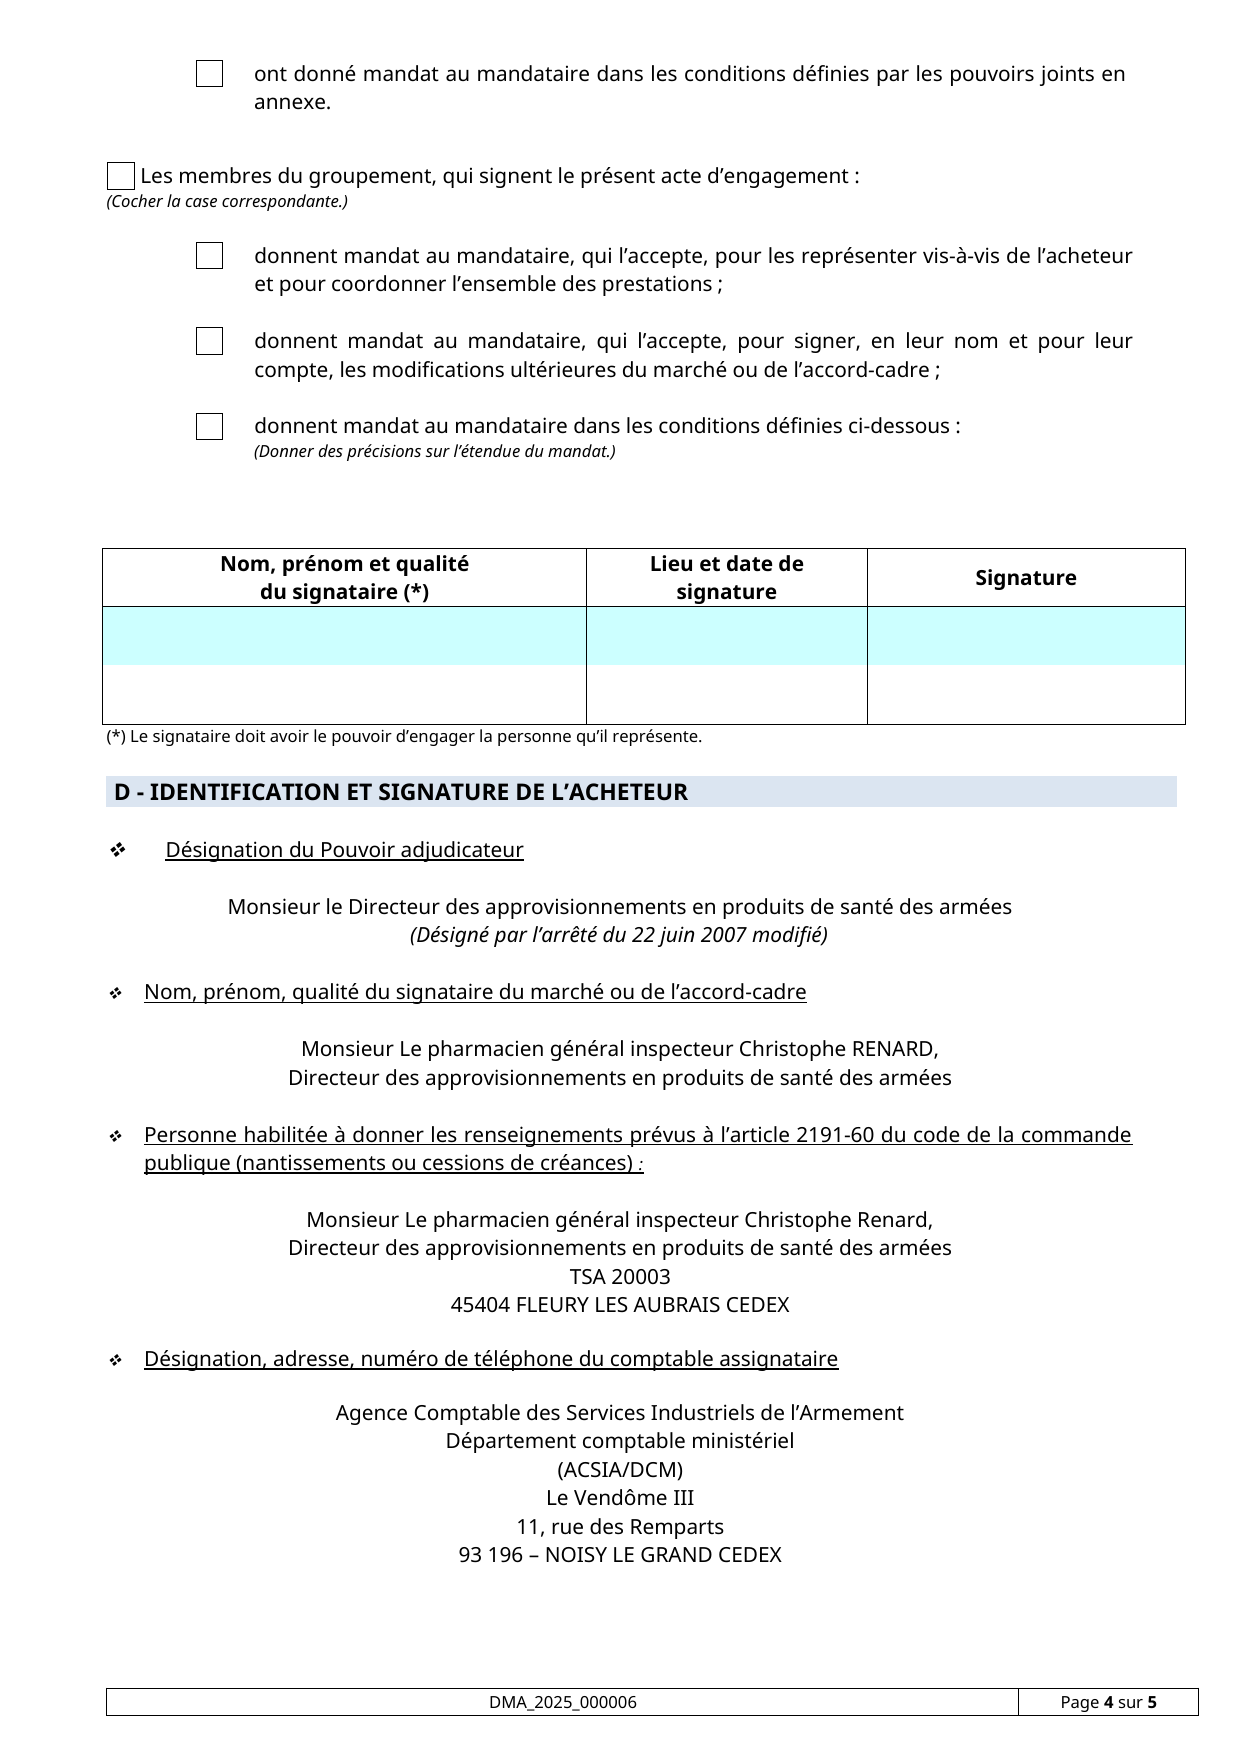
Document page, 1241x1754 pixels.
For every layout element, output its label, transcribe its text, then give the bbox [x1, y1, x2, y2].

text TSA 20003 [106, 1262, 1134, 1290]
table_cell [868, 607, 1185, 665]
text donnent mandat au mandataire, qui l’accepte, pour signer, en leur nom et pour leur compte, les modifications ultérieures du marché ou de l’accord-cadre ; [195, 326, 1134, 383]
text Département comptable ministériel [106, 1427, 1134, 1455]
text Le Vendôme III [106, 1483, 1134, 1512]
table_header D - Identification et signature de l’acheteur [106, 776, 1177, 807]
text Monsieur Le pharmacien général inspecteur Christophe Renard, [106, 1205, 1134, 1233]
list Désignation, adresse, numéro de téléphone du comptable assignataire [106, 1344, 1134, 1373]
text 93 196 – NOISY LE GRAND CEDEX [106, 1540, 1134, 1569]
table_header Nom, prénom et qualité du signataire (*) [103, 549, 586, 606]
text 11, rue des Remparts [106, 1512, 1134, 1540]
text donnent mandat au mandataire dans les conditions définies ci-dessous : [180, 412, 1134, 440]
subtitle Désignation du Pouvoir adjudicateur [106, 835, 1134, 864]
text ont donné mandat au mandataire dans les conditions définies par les pouvoirs joints en annexe. [136, 59, 1134, 116]
table_cell [587, 665, 867, 723]
table_cell [103, 607, 586, 665]
text Directeur des approvisionnements en produits de santé des armées [106, 1063, 1134, 1091]
text 45404 FLEURY LES AUBRAIS CEDEX [106, 1290, 1134, 1319]
text (Donner des précisions sur l’étendue du mandat.) [136, 440, 1134, 463]
text donnent mandat au mandataire, qui l’accepte, pour les représenter vis-à-vis de l’acheteur et pour coordonner l’ensemble des prestations ; [195, 241, 1134, 298]
table_cell [103, 665, 586, 723]
text Agence Comptable des Services Industriels de l’Armement [106, 1398, 1134, 1427]
table_cell [868, 665, 1185, 723]
table_cell [587, 607, 867, 665]
text (*) Le signataire doit avoir le pouvoir d’engager la personne qu’il représente. [106, 725, 1134, 747]
text (ACSIA/DCM) [106, 1455, 1134, 1483]
text Directeur des approvisionnements en produits de santé des armées [106, 1233, 1134, 1262]
text (Cocher la case correspondante.) [106, 190, 1134, 212]
subtitle Monsieur le Directeur des approvisionnements en produits de santé des armées [106, 892, 1134, 921]
text Monsieur Le pharmacien général inspecteur Christophe RENARD, [106, 1034, 1134, 1063]
list Personne habilitée à donner les renseignements prévus à l’article 2191-60 du code de la commande publique (nantissements ou cessions de créances) : [106, 1120, 1134, 1177]
subtitle (Désigné par l’arrêté du 22 juin 2007 modifié) [106, 921, 1134, 949]
text Les membres du groupement, qui signent le présent acte d’engagement : [106, 161, 1134, 190]
list Nom, prénom, qualité du signataire du marché ou de l’accord-cadre [106, 977, 1134, 1006]
table_header Signature [868, 549, 1185, 606]
table_header Lieu et date de signature [587, 549, 867, 606]
